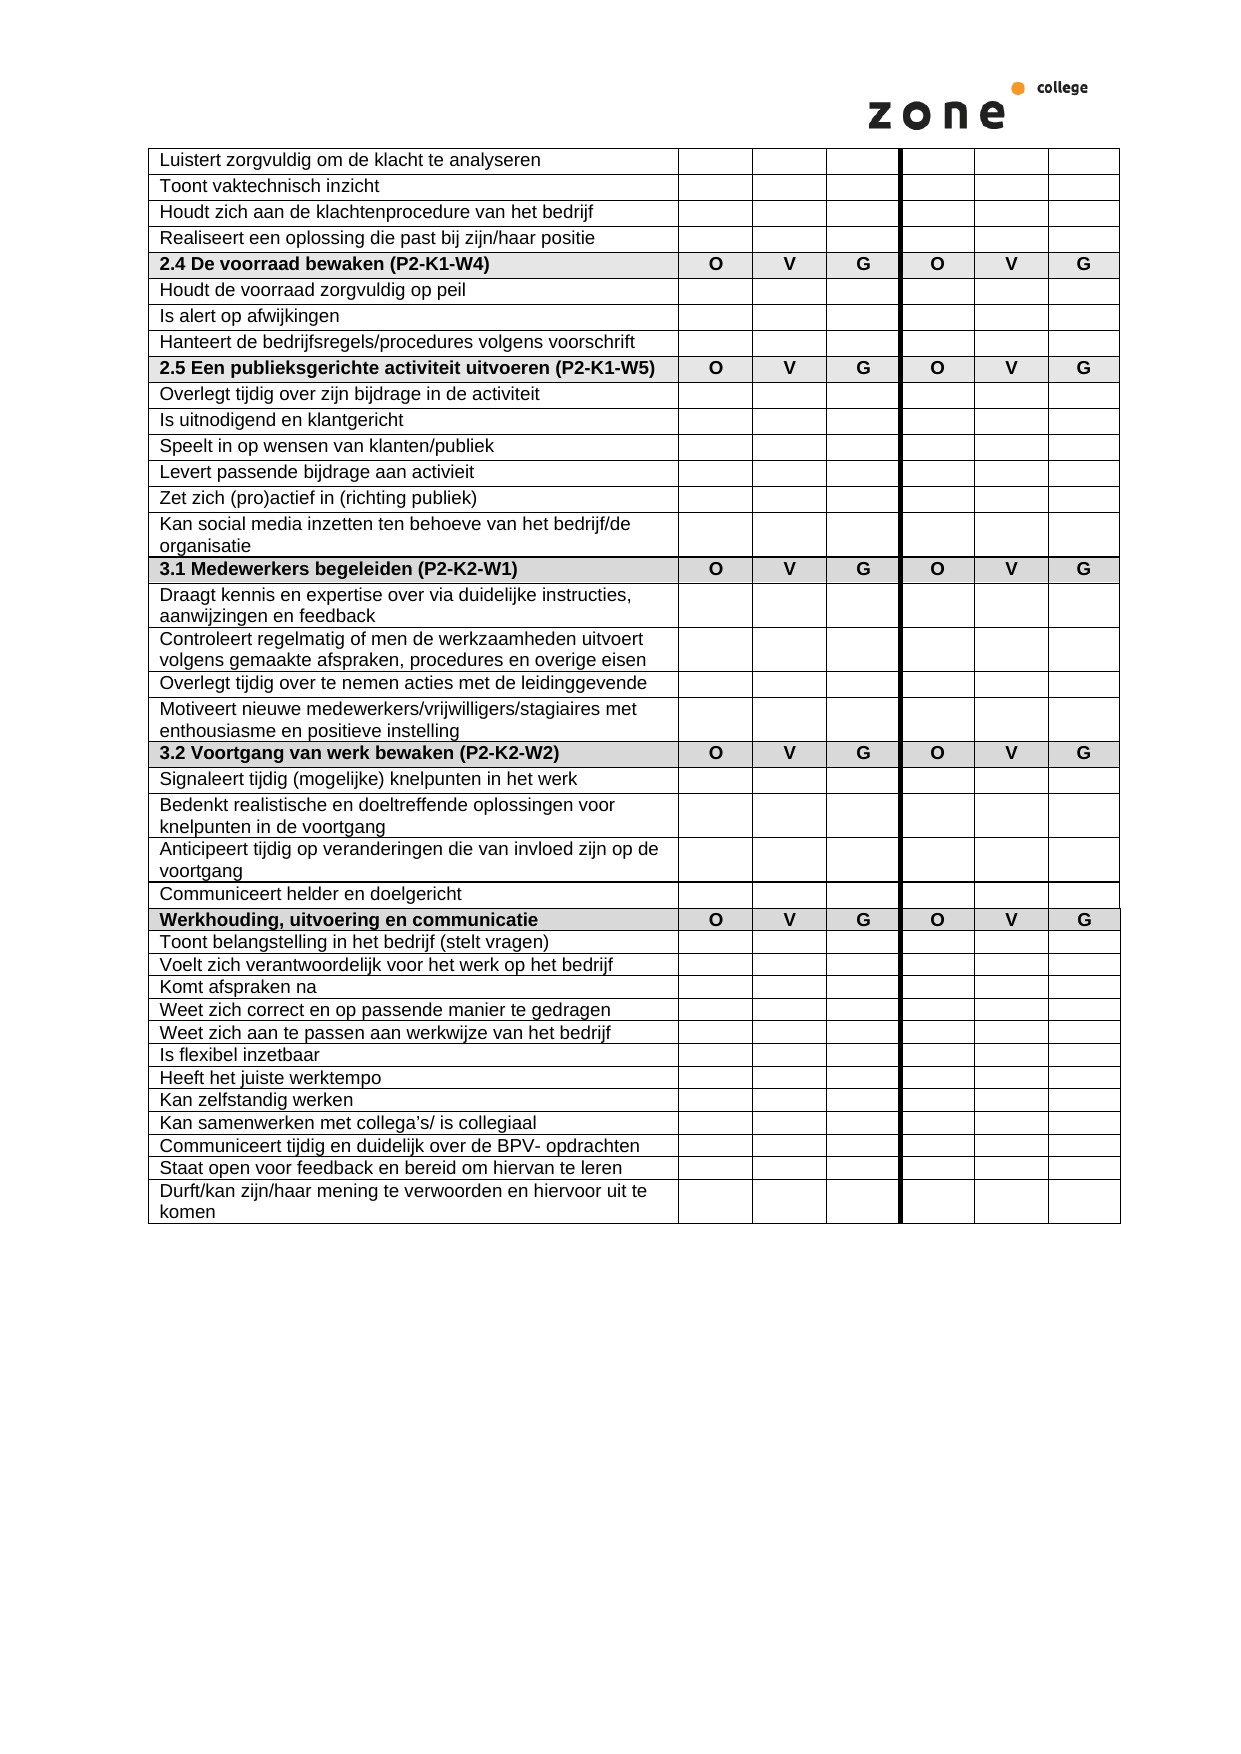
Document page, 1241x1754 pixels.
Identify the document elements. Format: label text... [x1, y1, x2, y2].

table_cell Draagt kennis en expertise over via duidelijke instructies, aanwijzingen en feedback [149, 584, 678, 627]
table_cell [1049, 383, 1119, 408]
table_cell V [753, 357, 826, 382]
table_cell [975, 698, 1048, 741]
table_cell [679, 1089, 752, 1111]
table_cell [1049, 883, 1119, 907]
table_cell Kan samenwerken met collega’s/ is collegiaal [149, 1112, 678, 1133]
table_cell [827, 1067, 898, 1088]
table_cell [975, 931, 1048, 953]
table_cell G [1049, 558, 1119, 582]
table_cell V [975, 909, 1048, 930]
table_cell [827, 487, 898, 512]
table_cell [975, 999, 1048, 1020]
table_cell [827, 838, 898, 881]
table_cell G [1049, 742, 1119, 767]
table_cell 3.1 Medewerkers begeleiden (P2-K2-W1) [149, 558, 678, 582]
table_cell [903, 698, 974, 741]
table_cell [827, 1112, 898, 1133]
table_cell [753, 794, 826, 837]
table_cell [679, 1135, 752, 1156]
table_cell [679, 931, 752, 953]
table_cell [975, 883, 1048, 907]
table_cell [903, 1021, 974, 1043]
table_cell Houdt zich aan de klachtenprocedure van het bedrijf [149, 201, 678, 226]
table_cell [679, 383, 752, 408]
table_cell [679, 883, 752, 907]
table_cell [753, 279, 826, 304]
table_cell O [679, 253, 752, 278]
table_cell [753, 1089, 826, 1111]
table_cell [1049, 954, 1120, 975]
table_cell G [827, 558, 898, 582]
table_cell [827, 931, 898, 953]
table_cell [1049, 1067, 1120, 1088]
table_cell G [827, 742, 898, 767]
table_cell Speelt in op wensen van klanten/publiek [149, 435, 678, 460]
table_cell [903, 149, 974, 174]
table_cell [753, 931, 826, 953]
table_cell O [903, 558, 974, 582]
table_cell [827, 461, 898, 486]
table_cell O [903, 909, 974, 930]
table_cell [975, 461, 1048, 486]
table_cell [1049, 175, 1119, 200]
table_cell [1049, 1135, 1120, 1156]
table_cell [1049, 838, 1119, 881]
table_cell [1049, 672, 1119, 697]
table_cell [975, 976, 1048, 998]
table_cell [1049, 999, 1120, 1020]
table_cell [903, 628, 974, 671]
table_cell [827, 883, 898, 907]
table_cell Kan zelfstandig werken [149, 1089, 678, 1111]
table_cell [903, 1089, 974, 1111]
table_cell [903, 768, 974, 793]
table_cell [975, 383, 1048, 408]
table_cell [679, 1021, 752, 1043]
table_cell [753, 954, 826, 975]
picture [856, 61, 1093, 143]
table_cell [1049, 305, 1119, 330]
table_cell [827, 149, 898, 174]
table_cell [903, 584, 974, 627]
table_cell Is uitnodigend en klantgericht [149, 409, 678, 434]
table_cell [753, 999, 826, 1020]
table_cell [1049, 1157, 1120, 1179]
table_cell Is alert op afwijkingen [149, 305, 678, 330]
table_cell [1049, 331, 1119, 356]
table_cell [975, 487, 1048, 512]
table_cell Toont belangstelling in het bedrijf (stelt vragen) [149, 931, 678, 953]
table_cell [827, 954, 898, 975]
table_cell [679, 175, 752, 200]
table_cell [679, 149, 752, 174]
table_cell [679, 1157, 752, 1179]
table_cell Voelt zich verantwoordelijk voor het werk op het bedrijf [149, 954, 678, 975]
table_cell [1049, 976, 1120, 998]
table_cell [903, 1135, 974, 1156]
table_cell Weet zich correct en op passende manier te gedragen [149, 999, 678, 1020]
table_cell Levert passende bijdrage aan activieit [149, 461, 678, 486]
table_cell G [1049, 357, 1119, 382]
table_cell [679, 513, 752, 556]
table_cell [679, 331, 752, 356]
table_cell [1049, 201, 1119, 226]
table_cell [975, 227, 1048, 252]
table_cell [753, 175, 826, 200]
table_cell [1049, 794, 1119, 837]
table_cell [1049, 698, 1119, 741]
table_cell [903, 976, 974, 998]
table_cell [1049, 409, 1119, 434]
table_cell O [903, 742, 974, 767]
table_cell [827, 279, 898, 304]
table_cell Controleert regelmatig of men de werkzaamheden uitvoert volgens gemaakte afspraken, procedures en overige eisen [149, 628, 678, 671]
table_cell O [679, 558, 752, 582]
table_cell V [975, 742, 1048, 767]
table_cell [753, 1021, 826, 1043]
table_cell [753, 383, 826, 408]
table_cell [903, 331, 974, 356]
table_cell [975, 954, 1048, 975]
table_cell [1049, 227, 1119, 252]
table_cell [679, 461, 752, 486]
table_cell [753, 672, 826, 697]
table_cell [975, 1067, 1048, 1088]
table_cell [1049, 435, 1119, 460]
table_cell [827, 1135, 898, 1156]
table_cell [827, 1021, 898, 1043]
table_cell O [679, 742, 752, 767]
table_cell Zet zich (pro)actief in (richting publiek) [149, 487, 678, 512]
table_cell V [975, 558, 1048, 582]
table_cell Durft/kan zijn/haar mening te verwoorden en hiervoor uit te komen [149, 1180, 678, 1223]
table_cell [753, 227, 826, 252]
table_cell [753, 883, 826, 907]
table_cell [679, 1044, 752, 1066]
table_cell [679, 487, 752, 512]
table_cell Komt afspraken na [149, 976, 678, 998]
table_cell G [1049, 253, 1119, 278]
table_cell [975, 201, 1048, 226]
table_cell G [827, 357, 898, 382]
table_cell [827, 1180, 898, 1223]
table_cell O [903, 253, 974, 278]
table_cell [903, 279, 974, 304]
table_cell [903, 383, 974, 408]
table_cell Toont vaktechnisch inzicht [149, 175, 678, 200]
table_cell [753, 838, 826, 881]
table_cell Overlegt tijdig over te nemen acties met de leidinggevende [149, 672, 678, 697]
table_cell V [753, 253, 826, 278]
table_cell [827, 331, 898, 356]
table_cell V [753, 742, 826, 767]
table_cell [753, 1044, 826, 1066]
table_cell [753, 201, 826, 226]
table_cell [1049, 1021, 1120, 1043]
table_cell [753, 513, 826, 556]
table_cell [827, 768, 898, 793]
table_cell [753, 331, 826, 356]
table_cell [1049, 1089, 1120, 1111]
table_cell [753, 149, 826, 174]
table_cell V [975, 253, 1048, 278]
table_cell Is flexibel inzetbaar [149, 1044, 678, 1066]
table_cell Kan social media inzetten ten behoeve van het bedrijf/de organisatie [149, 513, 678, 556]
table_cell G [1049, 909, 1120, 930]
table_cell [753, 628, 826, 671]
table_cell [903, 1112, 974, 1133]
table_cell [827, 584, 898, 627]
table_cell [903, 794, 974, 837]
table_cell Houdt de voorraad zorgvuldig op peil [149, 279, 678, 304]
table_cell [975, 435, 1048, 460]
table_cell [753, 1180, 826, 1223]
table_cell [679, 279, 752, 304]
table_cell Staat open voor feedback en bereid om hiervan te leren [149, 1157, 678, 1179]
table_cell [753, 1157, 826, 1179]
table_cell [827, 175, 898, 200]
table_cell [975, 279, 1048, 304]
table_cell [903, 1180, 974, 1223]
table_cell [975, 1180, 1048, 1223]
table_cell [1049, 931, 1120, 953]
table_cell [679, 435, 752, 460]
table_cell O [903, 357, 974, 382]
table_cell Signaleert tijdig (mogelijke) knelpunten in het werk [149, 768, 678, 793]
table_cell [1049, 461, 1119, 486]
table_cell [975, 175, 1048, 200]
table_cell [903, 227, 974, 252]
table_cell [679, 1180, 752, 1223]
table_cell [903, 175, 974, 200]
table_cell [1049, 1180, 1120, 1223]
table_cell [975, 672, 1048, 697]
table_cell [975, 1089, 1048, 1111]
table_cell [679, 201, 752, 226]
table_cell [827, 305, 898, 330]
table_cell Bedenkt realistische en doeltreffende oplossingen voor knelpunten in de voortgang [149, 794, 678, 837]
table_cell [679, 794, 752, 837]
table_cell [679, 628, 752, 671]
table_cell [827, 698, 898, 741]
table_cell [903, 999, 974, 1020]
table_cell [827, 435, 898, 460]
table_cell [1049, 513, 1119, 556]
table_cell [975, 794, 1048, 837]
table_cell Heeft het juiste werktempo [149, 1067, 678, 1088]
table_cell [827, 1044, 898, 1066]
table_cell [753, 768, 826, 793]
table_cell [975, 1157, 1048, 1179]
table_cell [975, 584, 1048, 627]
table_cell Overlegt tijdig over zijn bijdrage in de activiteit [149, 383, 678, 408]
table_cell [827, 999, 898, 1020]
table_cell [679, 672, 752, 697]
table_cell [975, 838, 1048, 881]
table_cell [827, 227, 898, 252]
table_cell [1049, 1044, 1120, 1066]
table_cell G [827, 253, 898, 278]
table_cell [827, 201, 898, 226]
table_cell [679, 698, 752, 741]
table_cell [679, 1067, 752, 1088]
table_cell [679, 1112, 752, 1133]
table_cell [679, 768, 752, 793]
table_cell [753, 976, 826, 998]
table_cell 2.4 De voorraad bewaken (P2-K1-W4) [149, 253, 678, 278]
table_cell [975, 513, 1048, 556]
table_cell [903, 435, 974, 460]
table_cell [903, 1157, 974, 1179]
table_cell [679, 227, 752, 252]
table_cell [827, 1089, 898, 1111]
table_cell [1049, 1112, 1120, 1133]
table_cell [903, 305, 974, 330]
table_cell [827, 628, 898, 671]
table_cell [975, 768, 1048, 793]
table_cell [903, 461, 974, 486]
table_cell [753, 305, 826, 330]
table_cell [975, 1044, 1048, 1066]
table_cell Werkhouding, uitvoering en communicatie [149, 909, 678, 930]
table_cell [827, 794, 898, 837]
table_cell 3.2 Voortgang van werk bewaken (P2-K2-W2) [149, 742, 678, 767]
table_cell [903, 672, 974, 697]
table_cell [753, 584, 826, 627]
table_cell Realiseert een oplossing die past bij zijn/haar positie [149, 227, 678, 252]
table_cell [753, 698, 826, 741]
table_cell [975, 305, 1048, 330]
table_cell [975, 149, 1048, 174]
table_cell 2.5 Een publieksgerichte activiteit uitvoeren (P2-K1-W5) [149, 357, 678, 382]
table_cell [903, 201, 974, 226]
table_cell [975, 1021, 1048, 1043]
table_cell [1049, 279, 1119, 304]
table_cell [975, 1135, 1048, 1156]
table_cell [827, 1157, 898, 1179]
table_cell [827, 976, 898, 998]
table_cell [679, 838, 752, 881]
table_cell [975, 628, 1048, 671]
table_cell Communiceert helder en doelgericht [149, 883, 678, 907]
table_cell [903, 838, 974, 881]
table_cell [1049, 149, 1119, 174]
table_cell [679, 584, 752, 627]
table_cell [1049, 768, 1119, 793]
table_cell [679, 954, 752, 975]
table_cell [903, 1044, 974, 1066]
table_cell Communiceert tijdig en duidelijk over de BPV- opdrachten [149, 1135, 678, 1156]
table_cell [679, 305, 752, 330]
table_cell O [679, 909, 752, 930]
table_cell [827, 383, 898, 408]
table_cell [1049, 487, 1119, 512]
table_cell [753, 435, 826, 460]
table_cell Motiveert nieuwe medewerkers/vrijwilligers/stagiaires met enthousiasme en positieve instelling [149, 698, 678, 741]
table_cell [903, 1067, 974, 1088]
table_cell [827, 513, 898, 556]
table_cell V [975, 357, 1048, 382]
table_cell [903, 883, 974, 907]
table_cell V [753, 558, 826, 582]
table_cell Anticipeert tijdig op veranderingen die van invloed zijn op de voortgang [149, 838, 678, 881]
table_cell O [679, 357, 752, 382]
table_cell [753, 461, 826, 486]
table_cell Weet zich aan te passen aan werkwijze van het bedrijf [149, 1021, 678, 1043]
table_cell [1049, 628, 1119, 671]
table_cell [679, 409, 752, 434]
table_cell [753, 1135, 826, 1156]
table_cell [753, 1112, 826, 1133]
table_cell [679, 999, 752, 1020]
table_cell [827, 672, 898, 697]
table_cell [975, 409, 1048, 434]
table_cell [903, 409, 974, 434]
table_cell [753, 487, 826, 512]
table_cell V [753, 909, 826, 930]
table_cell [753, 409, 826, 434]
table_cell [975, 1112, 1048, 1133]
table_cell [903, 513, 974, 556]
table_cell Hanteert de bedrijfsregels/procedures volgens voorschrift [149, 331, 678, 356]
table_cell Luistert zorgvuldig om de klacht te analyseren [149, 149, 678, 174]
table_cell [903, 954, 974, 975]
table_cell [903, 487, 974, 512]
table_cell [753, 1067, 826, 1088]
table_cell [1049, 584, 1119, 627]
table_cell [827, 409, 898, 434]
table_cell [903, 931, 974, 953]
table_cell [975, 331, 1048, 356]
table_cell [679, 976, 752, 998]
table_cell G [827, 909, 898, 930]
